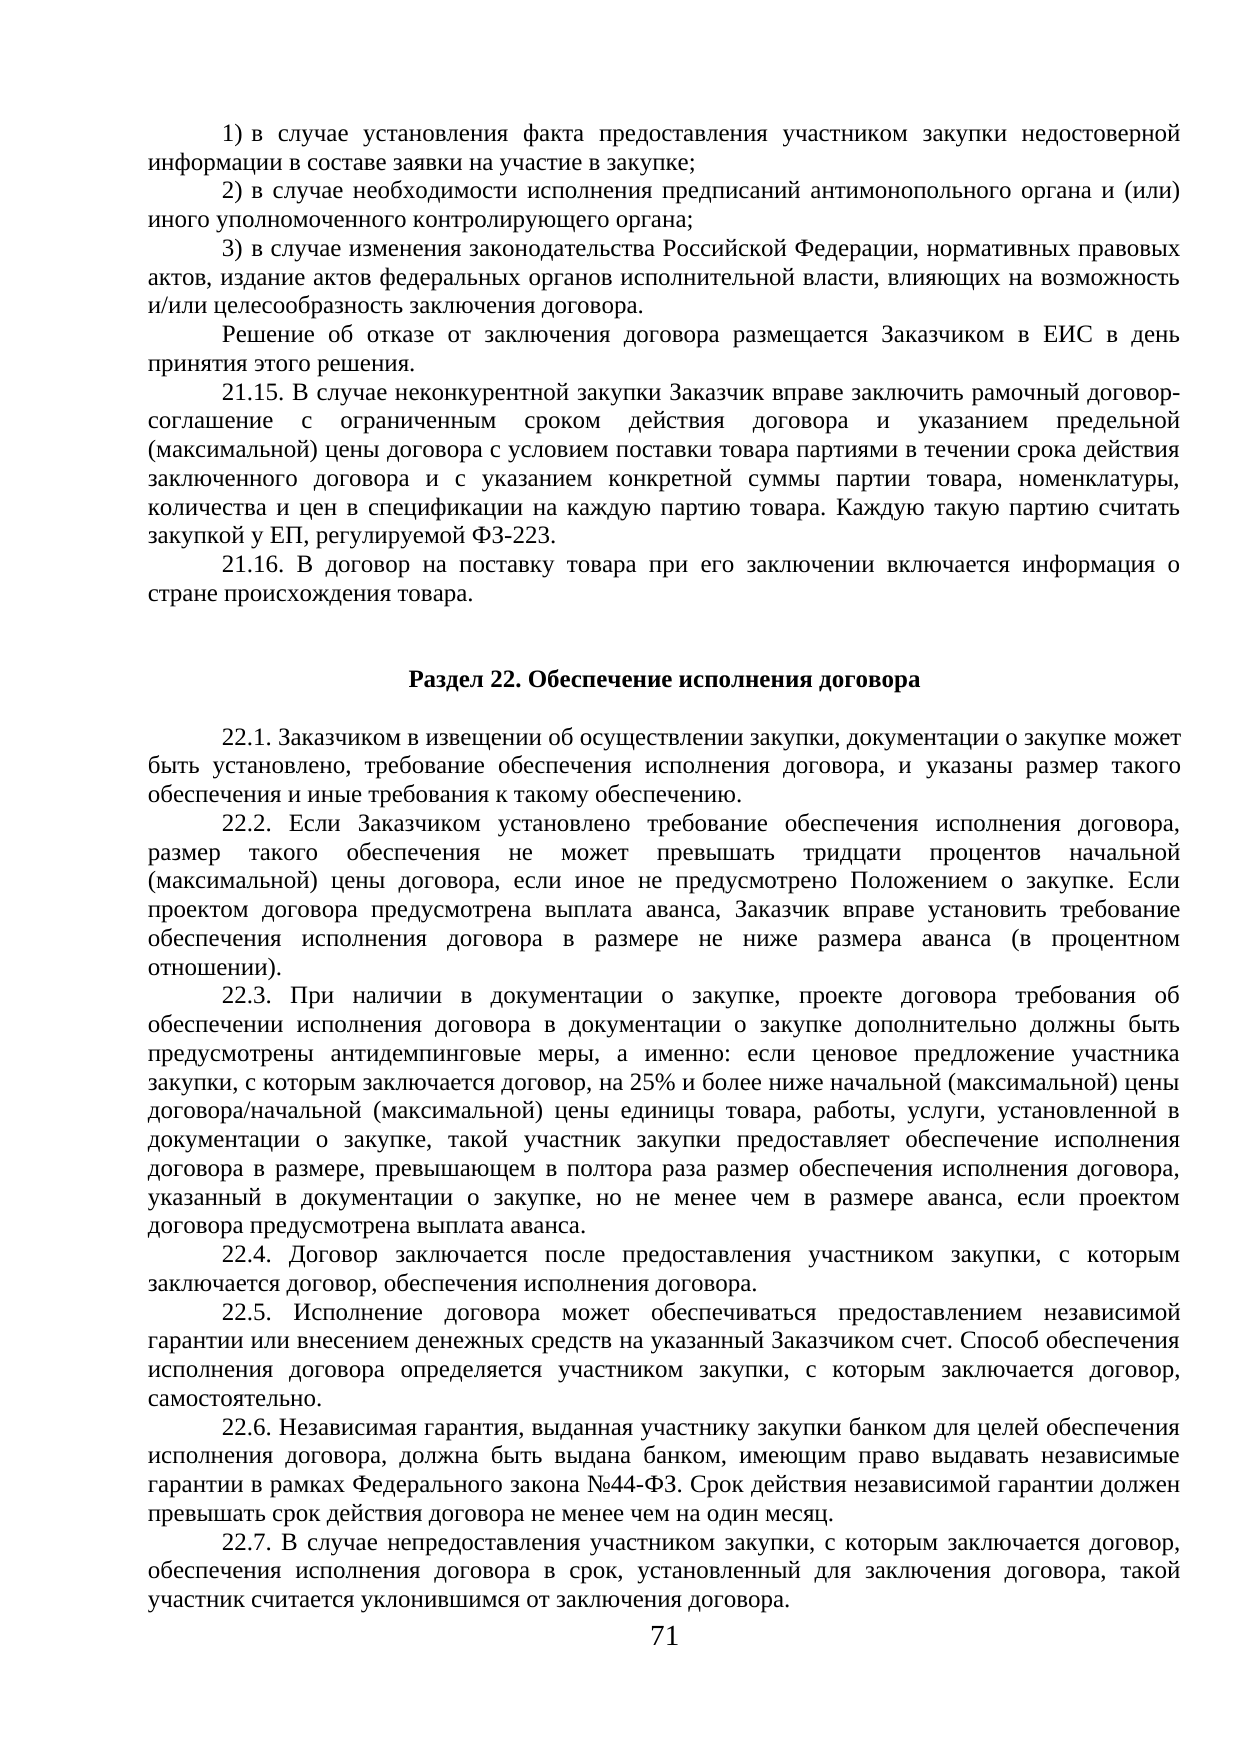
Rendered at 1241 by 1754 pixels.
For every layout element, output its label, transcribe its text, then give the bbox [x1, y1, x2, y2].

text Раздел 22. Обеспечение исполнения договора [148, 664, 1181, 693]
text 21.15. В случае неконкурентной закупки Заказчик вправе заключить рамочный договор-соглашение с ограниченным сроком действия договора и указанием предельной (максимальной) цены договора с условием поставки товара партиями в течении срока действия заключенного договора и с указанием конкретной суммы партии товара, номенклатуры, количества и цен в спецификации на каждую партию товара. Каждую такую партию считать закупкой у ЕП, регулируемой ФЗ-223. [148, 377, 1181, 549]
list в случае установления факта предоставления участником закупки недостоверной информации в составе заявки на участие в закупке; [148, 118, 1181, 176]
text 22.7. В случае непредоставления участником закупки, с которым заключается договор, обеспечения исполнения договора в срок, установленный для заключения договора, такой участник считается уклонившимся от заключения договора. [148, 1527, 1181, 1613]
text 22.6. Независимая гарантия, выданная участнику закупки банком для целей обеспечения исполнения договора, должна быть выдана банком, имеющим право выдавать независимые гарантии в рамках Федерального закона №44-ФЗ. Срок действия независимой гарантии должен превышать срок действия договора не менее чем на один месяц. [148, 1412, 1181, 1527]
text 22.3. При наличии в документации о закупке, проекте договора требования об обеспечении исполнения договора в документации о закупке дополнительно должны быть предусмотрены антидемпинговые меры, а именно: если ценовое предложение участника закупки, с которым заключается договор, на 25% и более ниже начальной (максимальной) цены договора/начальной (максимальной) цены единицы товара, работы, услуги, установленной в документации о закупке, такой участник закупки предоставляет обеспечение исполнения договора в размере, превышающем в полтора раза размер обеспечения исполнения договора, указанный в документации о закупке, но не менее чем в размере аванса, если проектом договора предусмотрена выплата аванса. [148, 981, 1181, 1239]
list в случае изменения законодательства Российской Федерации, нормативных правовых актов, издание актов федеральных органов исполнительной власти, влияющих на возможность и/или целесообразность заключения договора. [148, 233, 1181, 319]
list в случае необходимости исполнения предписаний антимонопольного органа и (или) иного уполномоченного контролирующего органа; [148, 176, 1181, 233]
text 22.1. Заказчиком в извещении об осуществлении закупки, документации о закупке может быть установлено, требование обеспечения исполнения договора, и указаны размер такого обеспечения и иные требования к такому обеспечению. [148, 722, 1181, 808]
text 22.4. Договор заключается после предоставления участником закупки, с которым заключается договор, обеспечения исполнения договора. [148, 1239, 1181, 1297]
text 21.16. В договор на поставку товара при его заключении включается информация о стране происхождения товара. [148, 549, 1181, 607]
text Решение об отказе от заключения договора размещается Заказчиком в ЕИС в день принятия этого решения. [148, 319, 1181, 377]
text 22.5. Исполнение договора может обеспечиваться предоставлением независимой гарантии или внесением денежных средств на указанный Заказчиком счет. Способ обеспечения исполнения договора определяется участником закупки, с которым заключается договор, самостоятельно. [148, 1297, 1181, 1412]
text 22.2. Если Заказчиком установлено требование обеспечения исполнения договора, размер такого обеспечения не может превышать тридцати процентов начальной (максимальной) цены договора, если иное не предусмотрено Положением о закупке. Если проектом договора предусмотрена выплата аванса, Заказчик вправе установить требование обеспечения исполнения договора в размере не ниже размера аванса (в процентном отношении). [148, 808, 1181, 981]
